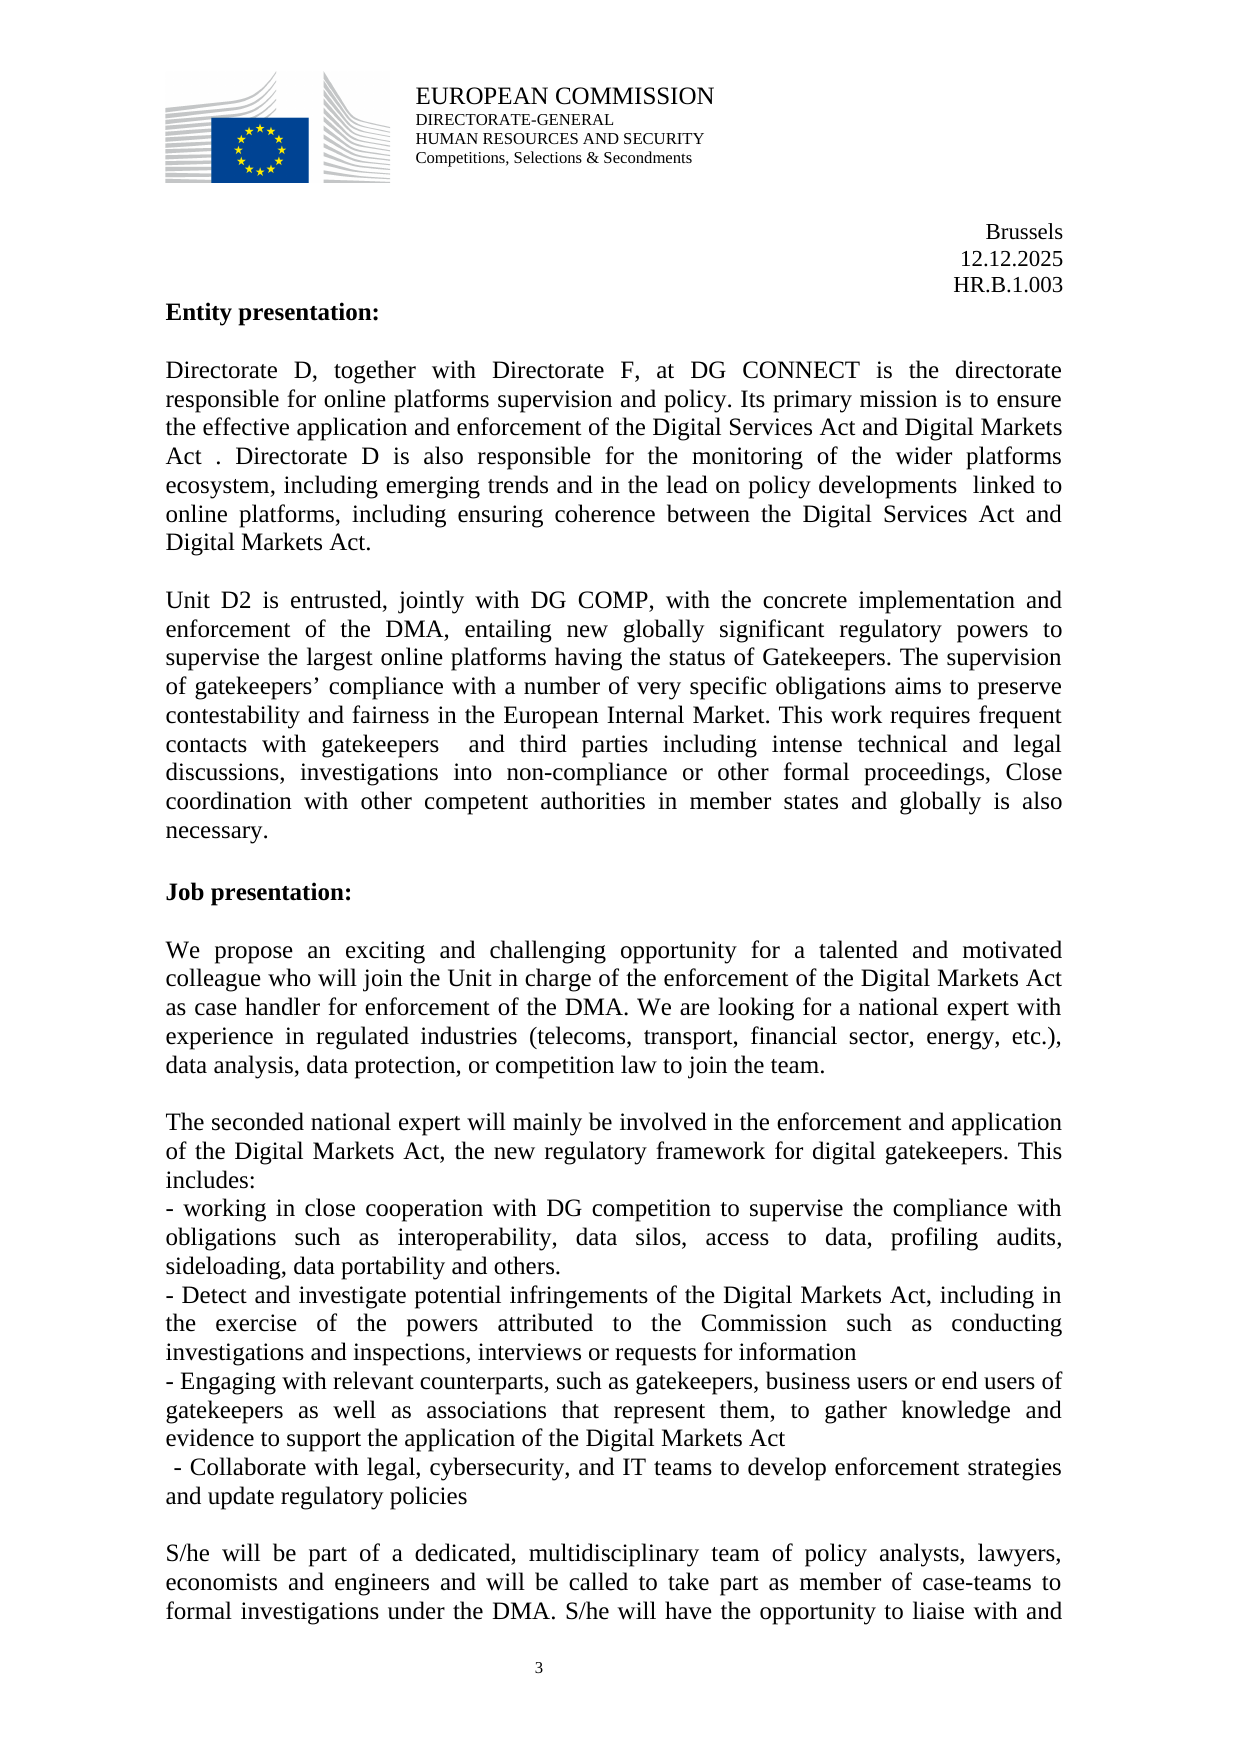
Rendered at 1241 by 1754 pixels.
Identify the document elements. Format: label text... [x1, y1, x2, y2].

text Job presentation: [165, 877, 1063, 906]
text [165, 1538, 1063, 1625]
text - Engaging with relevant counterparts, such as gatekeepers, business users or end users of gatekeepers as well as associations that represent them, to gather knowledge and evidence to support the application of the Digital Markets Act [165, 1366, 1063, 1452]
text HR.B.1.003 [165, 271, 1063, 297]
text - Collaborate with legal, cybersecurity, and IT teams to develop enforcement strategies and update regulatory policies [165, 1452, 1063, 1510]
text Entity presentation: [165, 297, 1063, 326]
text Directorate D, together with Directorate F, at DG CONNECT is the directorate responsible for online platforms supervision and policy. Its primary mission is to ensure the effective application and enforcement of the Digital Services Act and Digital Markets Act . Directorate D is also responsible for the monitoring of the wider platforms ecosystem, including emerging trends and in the lead on policy developments linked to online platforms, including ensuring coherence between the Digital Services Act and Digital Markets Act. [165, 355, 1063, 556]
text The seconded national expert will mainly be involved in the enforcement and application of the Digital Markets Act, the new regulatory framework for digital gatekeepers. This includes: [165, 1107, 1063, 1193]
text 12.12.2025 [165, 245, 1063, 271]
text Unit D2 is entrusted, jointly with DG COMP, with the concrete implementation and enforcement of the DMA, entailing new globally significant regulatory powers to supervise the largest online platforms having the status of Gatekeepers. The supervision of gatekeepers’ compliance with a number of very specific obligations aims to preserve contestability and fairness in the European Internal Market. This work requires frequent contacts with gatekeepers and third parties including intense technical and legal discussions, investigations into non-compliance or other formal proceedings, Close coordination with other competent authorities in member states and globally is also necessary. [165, 585, 1063, 844]
text - working in close cooperation with DG competition to supervise the compliance with obligations such as interoperability, data silos, access to data, profiling audits, sideloading, data portability and others. [165, 1193, 1063, 1280]
text We propose an exciting and challenging opportunity for a talented and motivated colleague who will join the Unit in charge of the enforcement of the Digital Markets Act as case handler for enforcement of the DMA. We are looking for a national expert with experience in regulated industries (telecoms, transport, financial sector, energy, etc.), data analysis, data protection, or competition law to join the team. [165, 935, 1063, 1078]
picture [165, 71, 391, 183]
text - Detect and investigate potential infringements of the Digital Markets Act, including in the exercise of the powers attributed to the Commission such as conducting investigations and inspections, interviews or requests for information [165, 1280, 1063, 1366]
text Brussels [165, 134, 1063, 245]
